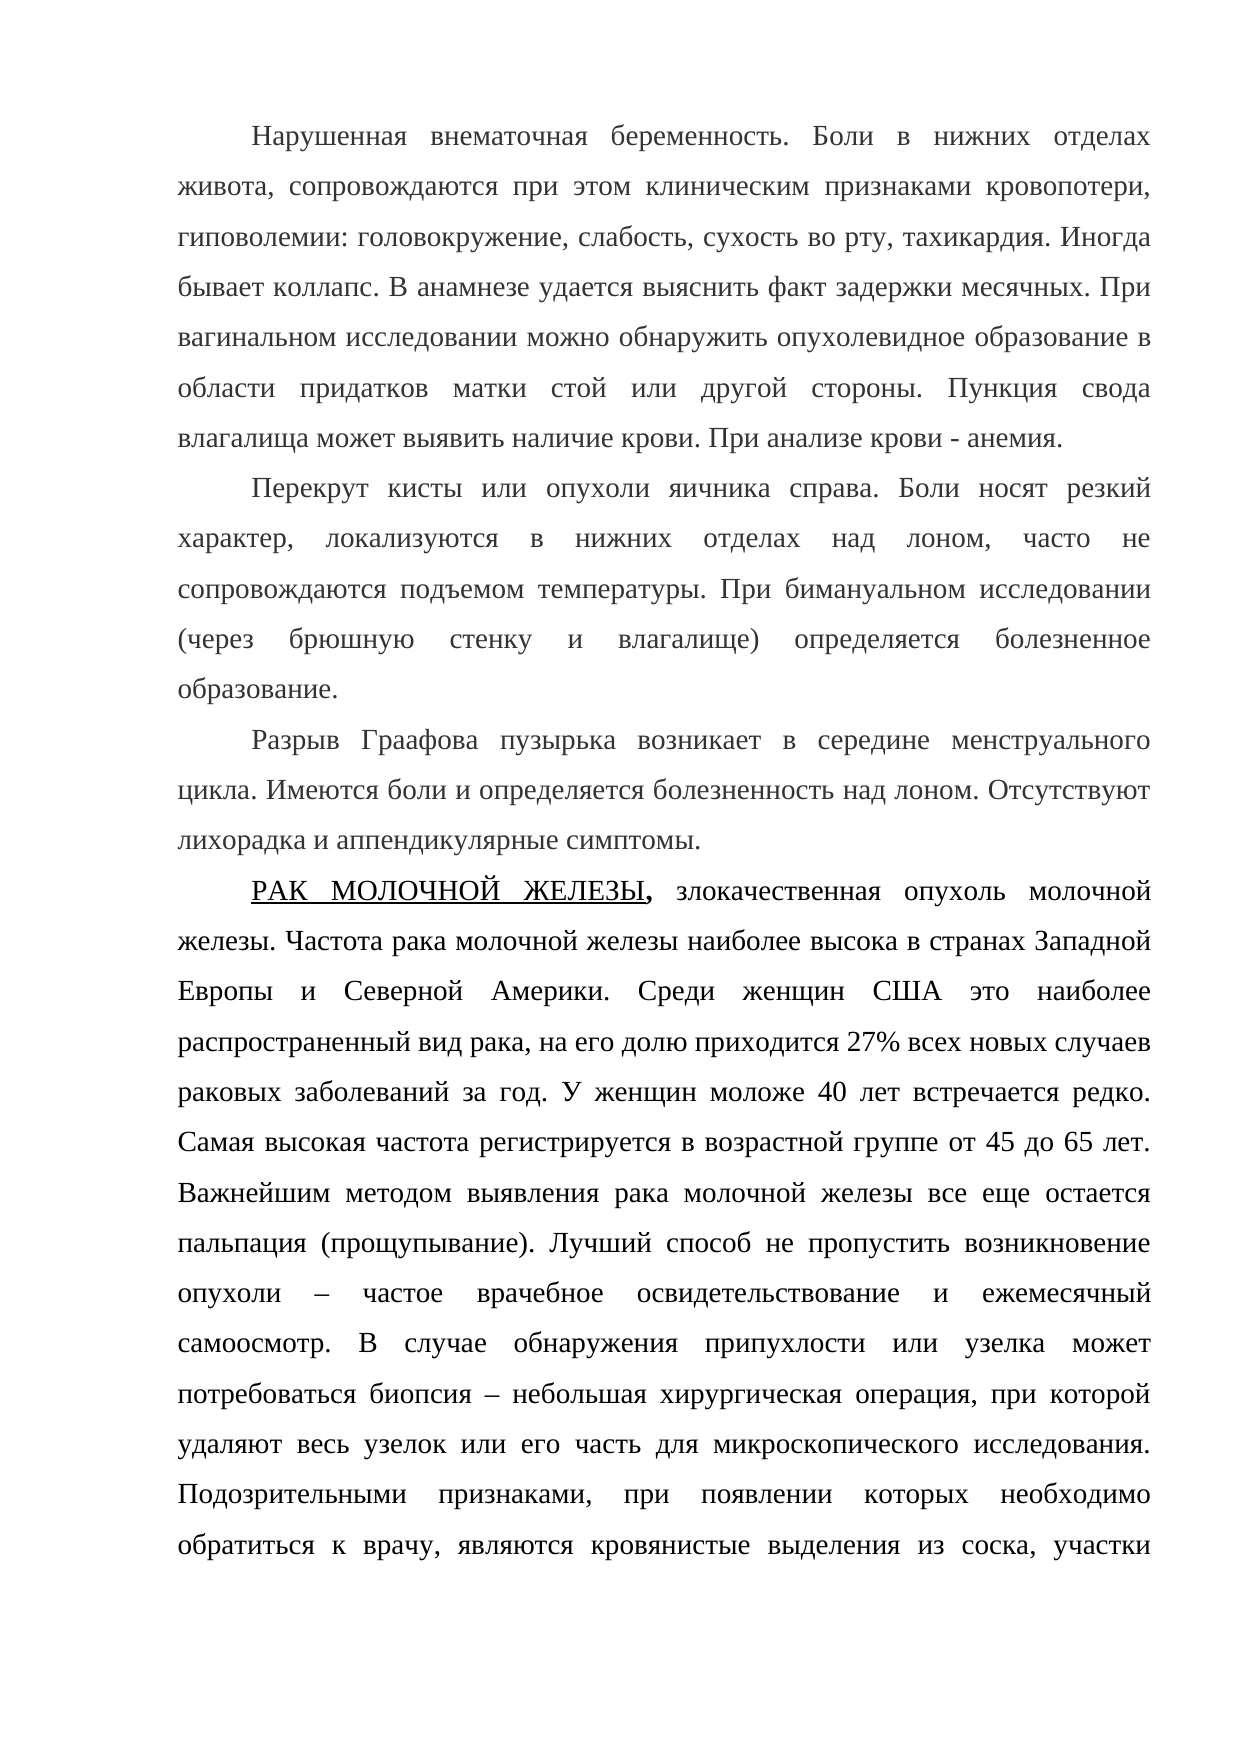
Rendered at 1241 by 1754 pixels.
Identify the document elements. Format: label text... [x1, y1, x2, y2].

text Нарушенная внематочная беременность. Боли в нижних отделах живота, сопровождаются при этом клиническим признаками кровопотери, гиповолемии: головокружение, слабость, сухость во рту, тахикардия. Иногда бывает коллапс. В анамнезе удается выяснить факт задержки месячных. При вагинальном исследовании можно обнаружить опухолевидное образование в области придатков матки стой или другой стороны. Пункция свода влагалища может выявить наличие крови. При анализе крови - анемия. [177, 118, 1152, 453]
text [177, 873, 1152, 1560]
text Перекрут кисты или опухоли яичника справа. Боли носят резкий характер, локализуются в нижних отделах над лоном, часто не сопровождаются подъемом температуры. При бимануальном исследовании (через брюшную стенку и влагалище) определяется болезненное образование. [177, 470, 1152, 705]
text Разрыв Граафова пузырька возникает в середине менструального цикла. Имеются боли и определяется болезненность над лоном. Отсутствуют лихорадка и аппендикулярные симптомы. [177, 722, 1152, 856]
